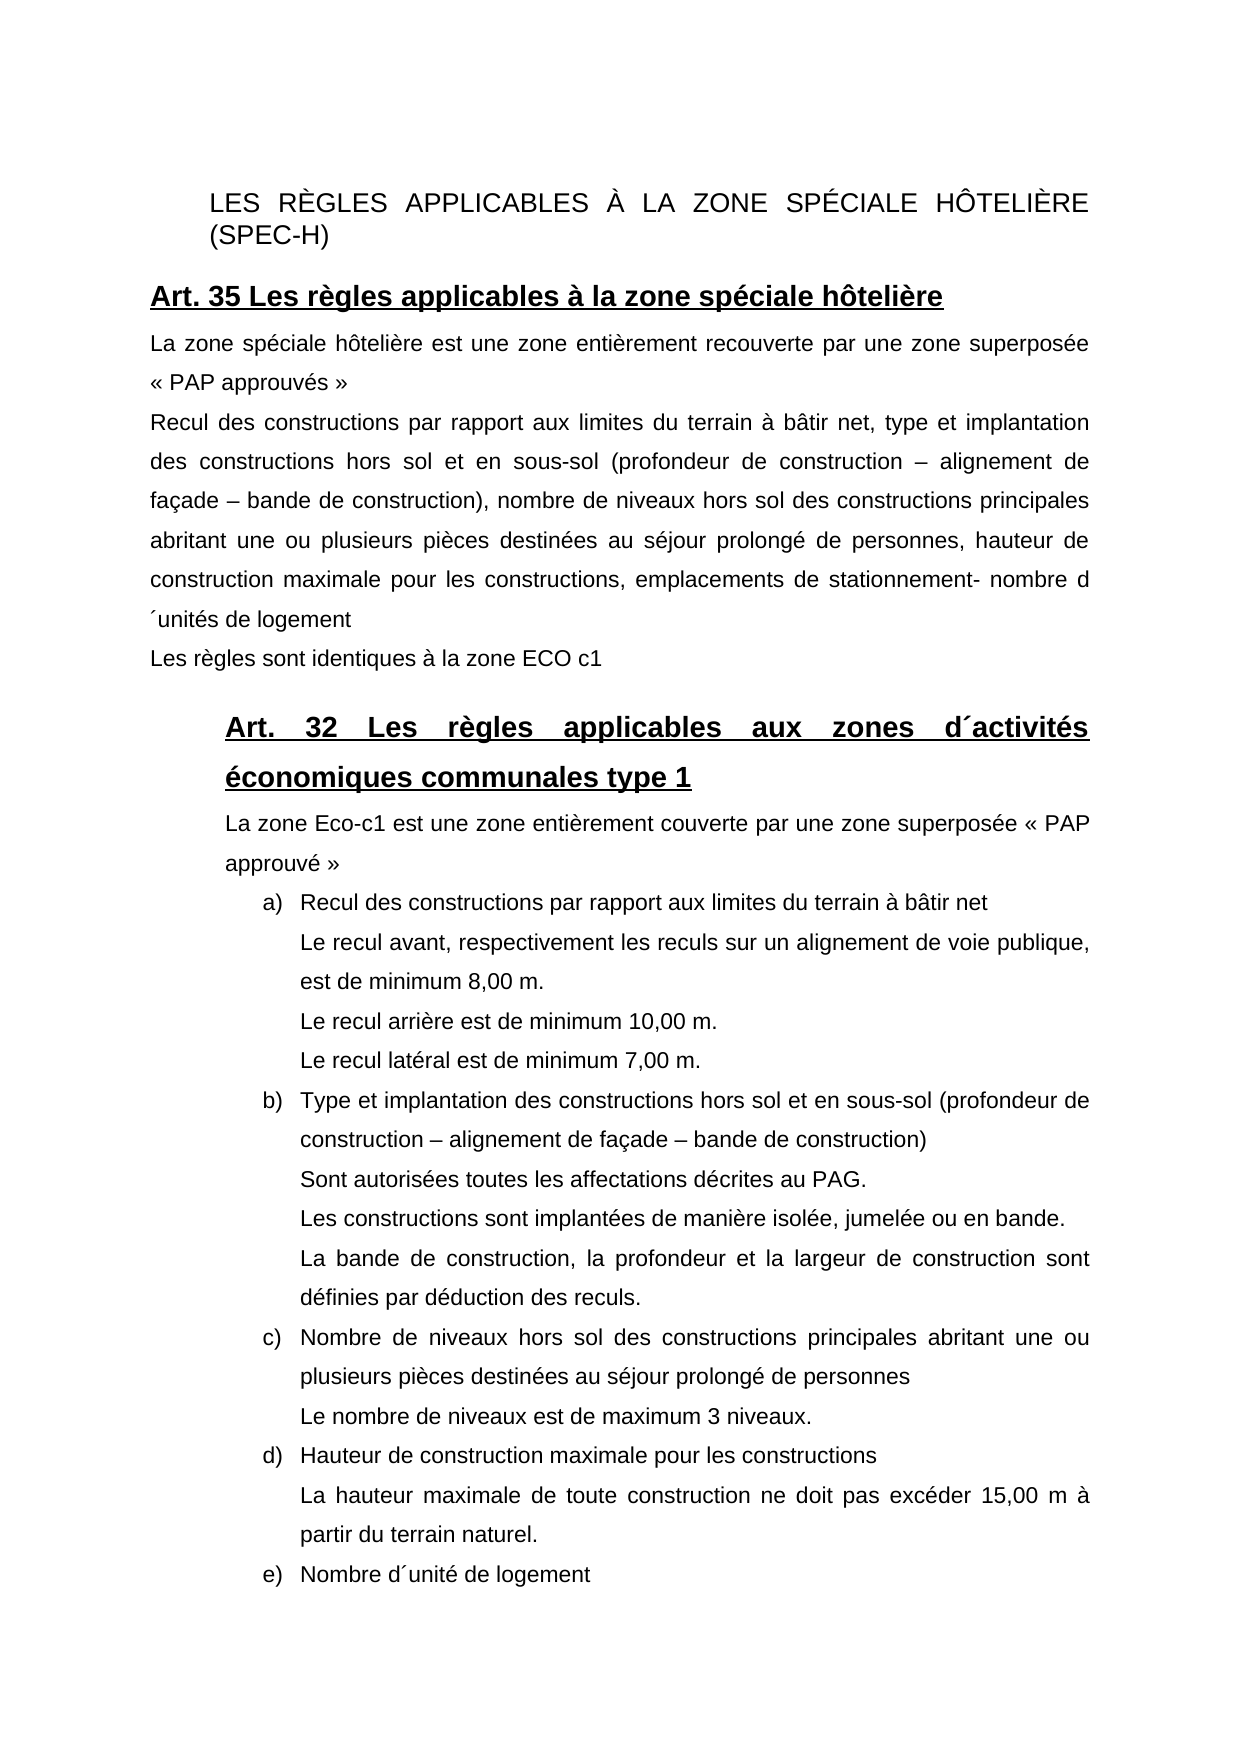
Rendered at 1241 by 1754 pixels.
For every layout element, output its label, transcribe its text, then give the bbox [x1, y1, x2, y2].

subtitle Art. 32 Les règles applicables aux zones d´activités économiques communales type 1 [225, 741, 1090, 794]
list Type et implantation des constructions hors sol et en sous-sol (profondeur de construction – alignement de façade – bande de construction) [262, 1087, 1090, 1153]
list Nombre de niveaux hors sol des constructions principales abritant une ou plusieurs pièces destinées au séjour prolongé de personnes [262, 1324, 1090, 1389]
text Le nombre de niveaux est de maximum 3 niveaux. [300, 1403, 1090, 1429]
text La bande de construction, la profondeur et la largeur de construction sont définies par déduction des reculs. [300, 1245, 1090, 1311]
subtitle Art. 32 Les règles applicables aux zones d´activités économiques communales type 1 [225, 710, 1090, 739]
list Hauteur de construction maximale pour les constructions [262, 1442, 1090, 1468]
text La hauteur maximale de toute construction ne doit pas excéder 15,00 m à partir du terrain naturel. [300, 1482, 1090, 1547]
text La zone Eco-c1 est une zone entièrement couverte par une zone superposée « PAP approuvé » [225, 810, 1090, 876]
text Recul des constructions par rapport aux limites du terrain à bâtir net, type et implantation des constructions hors sol et en sous-sol (profondeur de construction – alignement de façade – bande de construction), nombre de niveaux hors sol des constructions principales abritant une ou plusieurs pièces destinées au séjour prolongé de personnes, hauteur de construction maximale pour les constructions, emplacements de stationnement- nombre d´unités de logement [150, 408, 1090, 632]
text La zone spéciale hôtelière est une zone entièrement recouverte par une zone superposée « PAP approuvés » [150, 329, 1090, 395]
list Nombre d´unité de logement [262, 1561, 1090, 1587]
text Le recul avant, respectivement les reculs sur un alignement de voie publique, est de minimum 8,00 m. [300, 929, 1090, 995]
text Les règles sont identiques à la zone ECO c1 [150, 645, 1090, 672]
title Les règles applicables à la zone spéciale hôtelière (SPEC-h) [209, 187, 1090, 250]
text Les constructions sont implantées de manière isolée, jumelée ou en bande. [300, 1205, 1090, 1232]
text Sont autorisées toutes les affectations décrites au PAG. [300, 1166, 1090, 1192]
subtitle Art. 35 Les règles applicables à la zone spéciale hôtelière [150, 279, 1090, 313]
text Le recul arrière est de minimum 10,00 m. [300, 1008, 1090, 1034]
text Le recul latéral est de minimum 7,00 m. [300, 1047, 1090, 1074]
list Recul des constructions par rapport aux limites du terrain à bâtir net [262, 889, 1090, 916]
